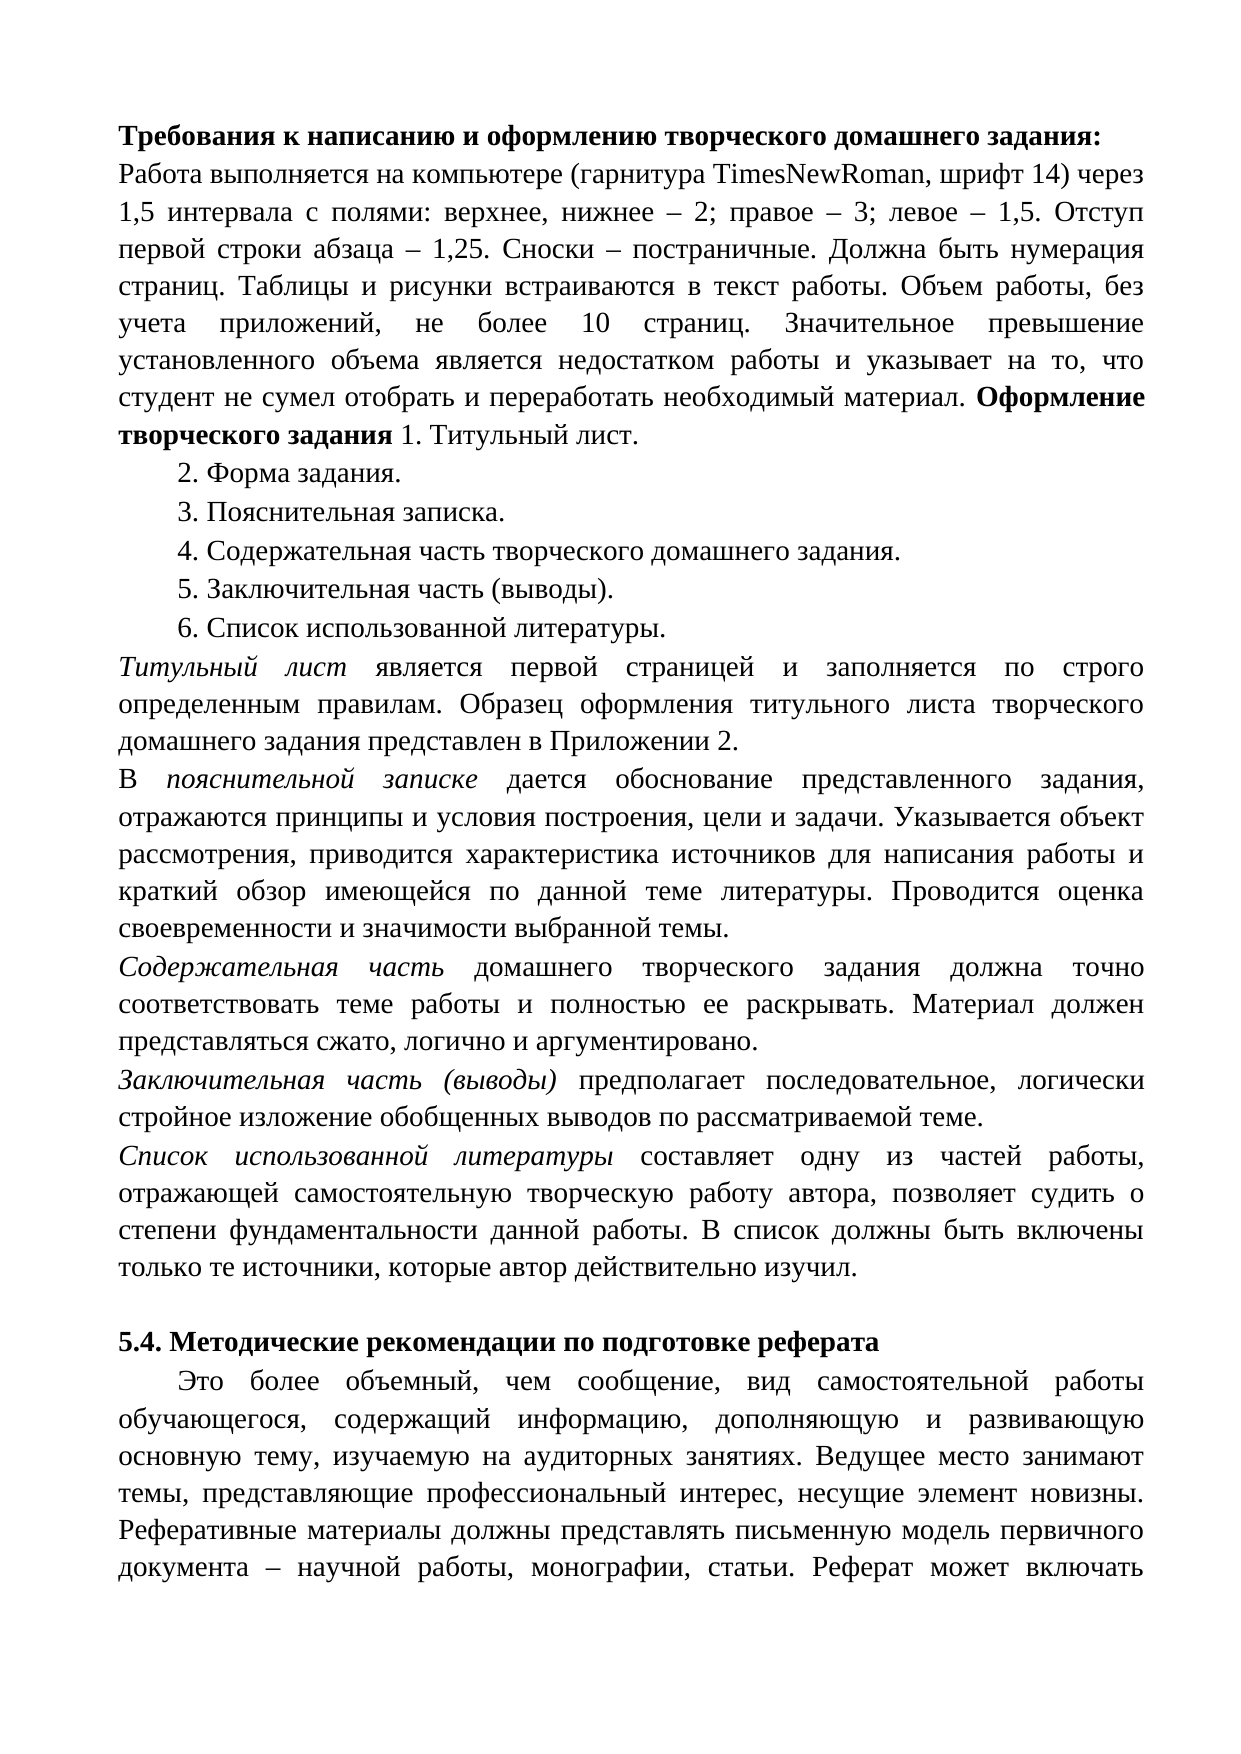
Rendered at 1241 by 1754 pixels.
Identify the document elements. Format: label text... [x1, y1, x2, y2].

list Форма задания. [177, 455, 1145, 489]
list Заключительная часть (выводы). [177, 571, 1145, 605]
list Пояснительная записка. [177, 494, 1145, 528]
text Список использованной литературы составляет одну из частей работы, отражающей самостоятельную творческую работу автора, позволяет судить о степени фундаментальности данной работы. В список должны быть включены только те источники, которые автор действительно изучил. [118, 1138, 1145, 1283]
text Работа выполняется на компьютере (гарнитура TimesNewRoman, шрифт 14) через 1,5 интервала с полями: верхнее, нижнее – 2; правое – 3; левое – 1,5. Отступ первой строки абзаца – 1,25. Сноски – постраничные. Должна быть нумерация страниц. Таблицы и рисунки встраиваются в текст работы. Объем работы, без учета приложений, не более 10 страниц. Значительное превышение установленного объема является недостатком работы и указывает на то, что студент не сумел отобрать и переработать необходимый материал. Оформление творческого задания 1. Титульный лист. [118, 156, 1145, 450]
text В пояснительной записке дается обоснование представленного задания, отражаются принципы и условия построения, цели и задачи. Указывается объект рассмотрения, приводится характеристика источников для написания работы и краткий обзор имеющейся по данной теме литературы. Проводится оценка своевременности и значимости выбранной темы. [118, 762, 1145, 944]
text Требования к написанию и оформлению творческого домашнего задания: [118, 118, 1152, 152]
list Список использованной литературы. [177, 610, 1145, 643]
list Содержательная часть творческого домашнего задания. [177, 533, 1145, 566]
text Содержательная часть домашнего творческого задания должна точно соответствовать теме работы и полностью ее раскрывать. Материал должен представляться сжато, логично и аргументировано. [118, 949, 1145, 1057]
text 5.4. Методические рекомендации по подготовке реферата [118, 1324, 1152, 1358]
text Заключительная часть (выводы) предполагает последовательное, логически стройное изложение обобщенных выводов по рассматриваемой теме. [118, 1062, 1145, 1133]
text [118, 1363, 1145, 1583]
text Титульный лист является первой страницей и заполняется по строго определенным правилам. Образец оформления титульного листа творческого домашнего задания представлен в Приложении 2. [118, 649, 1145, 757]
